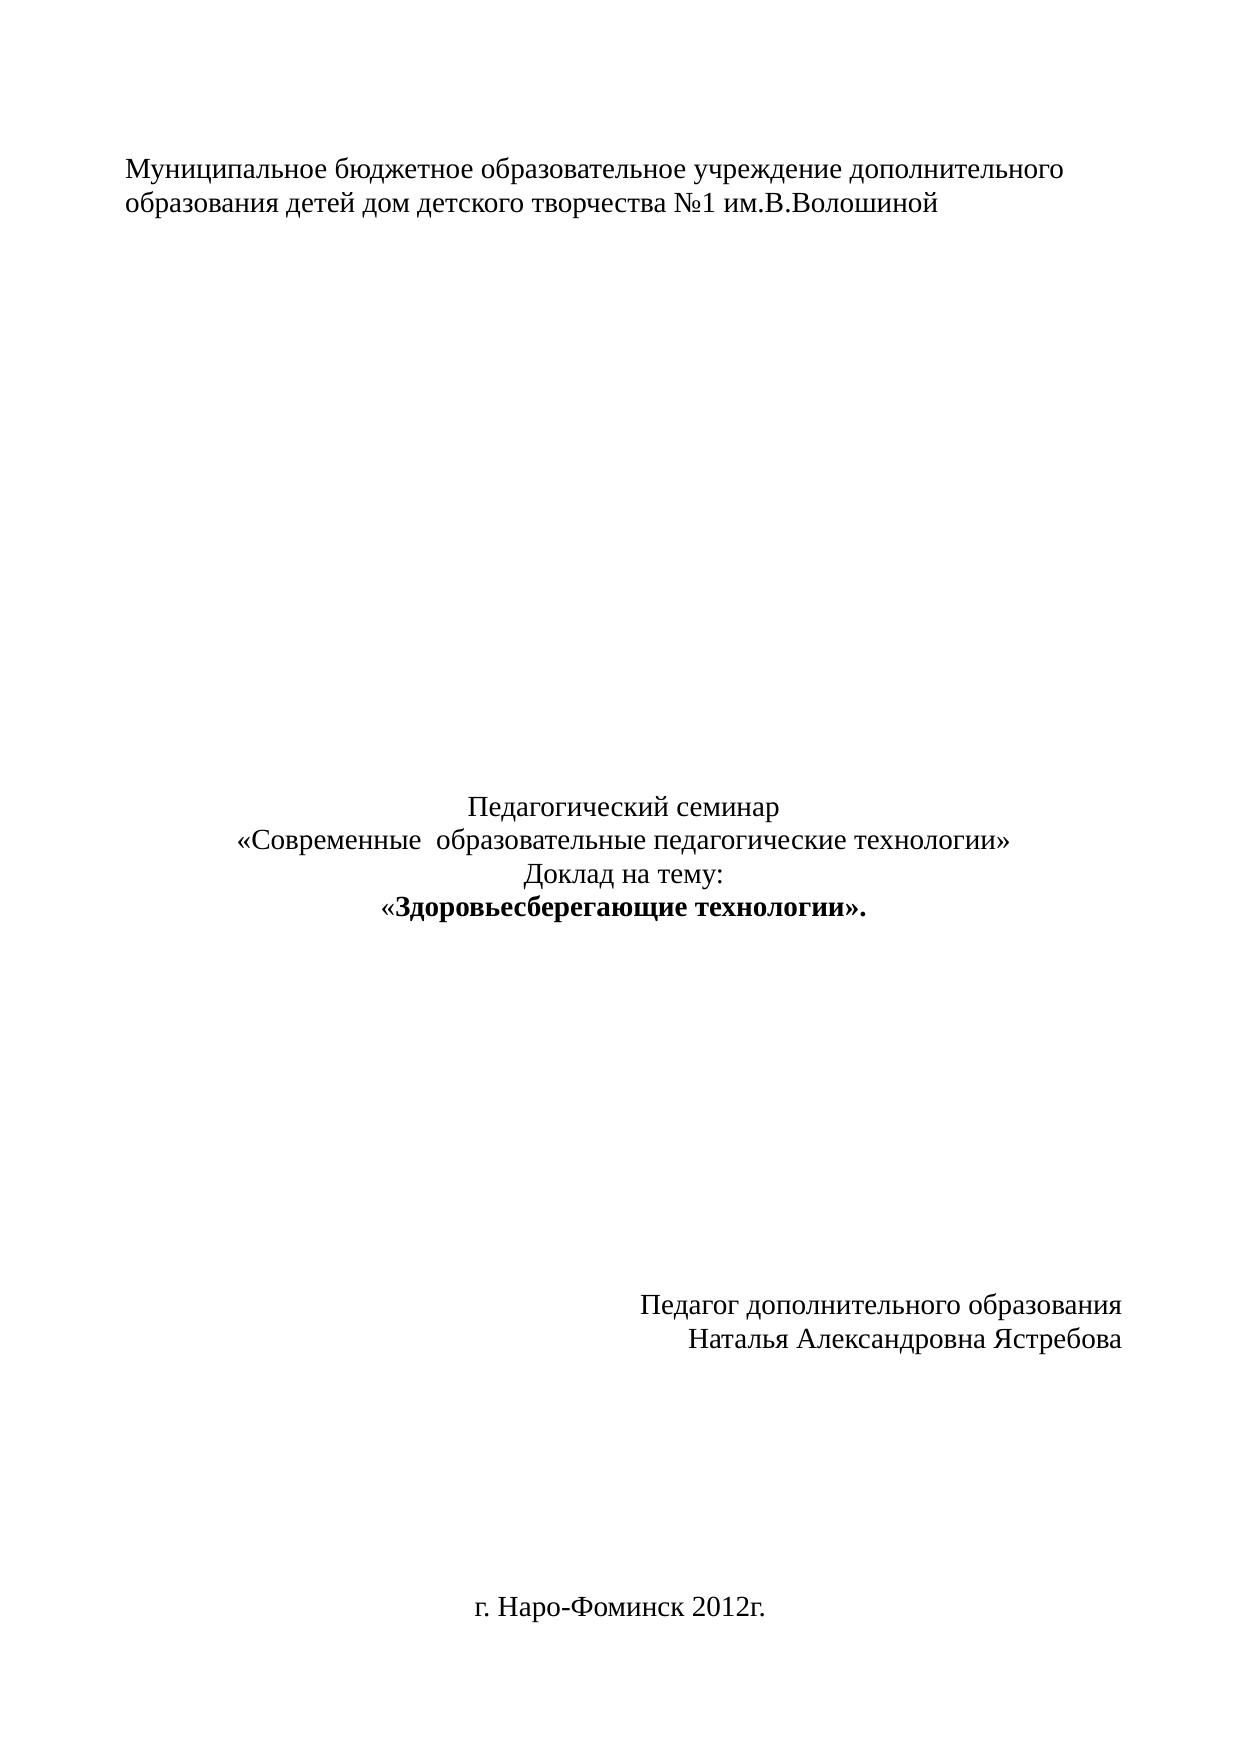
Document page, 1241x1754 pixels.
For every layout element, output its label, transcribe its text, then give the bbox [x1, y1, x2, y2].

list Педагогический семинар [125, 789, 1122, 822]
list Доклад на тему: [125, 856, 1122, 889]
list г. Наро-Фоминск 2012г. [118, 1589, 1122, 1623]
list «Современные образовательные педагогические технологии» [125, 822, 1122, 856]
list Муниципальное бюджетное образовательное учреждение дополнительного [125, 152, 1122, 185]
list «Здоровьесберегающие технологии». [125, 889, 1122, 923]
list Наталья Александровна Ястребова [125, 1321, 1122, 1354]
list Педагог дополнительного образования [125, 1287, 1122, 1321]
list образования детей дом детского творчества №1 им.В.Волошиной [125, 185, 1122, 219]
